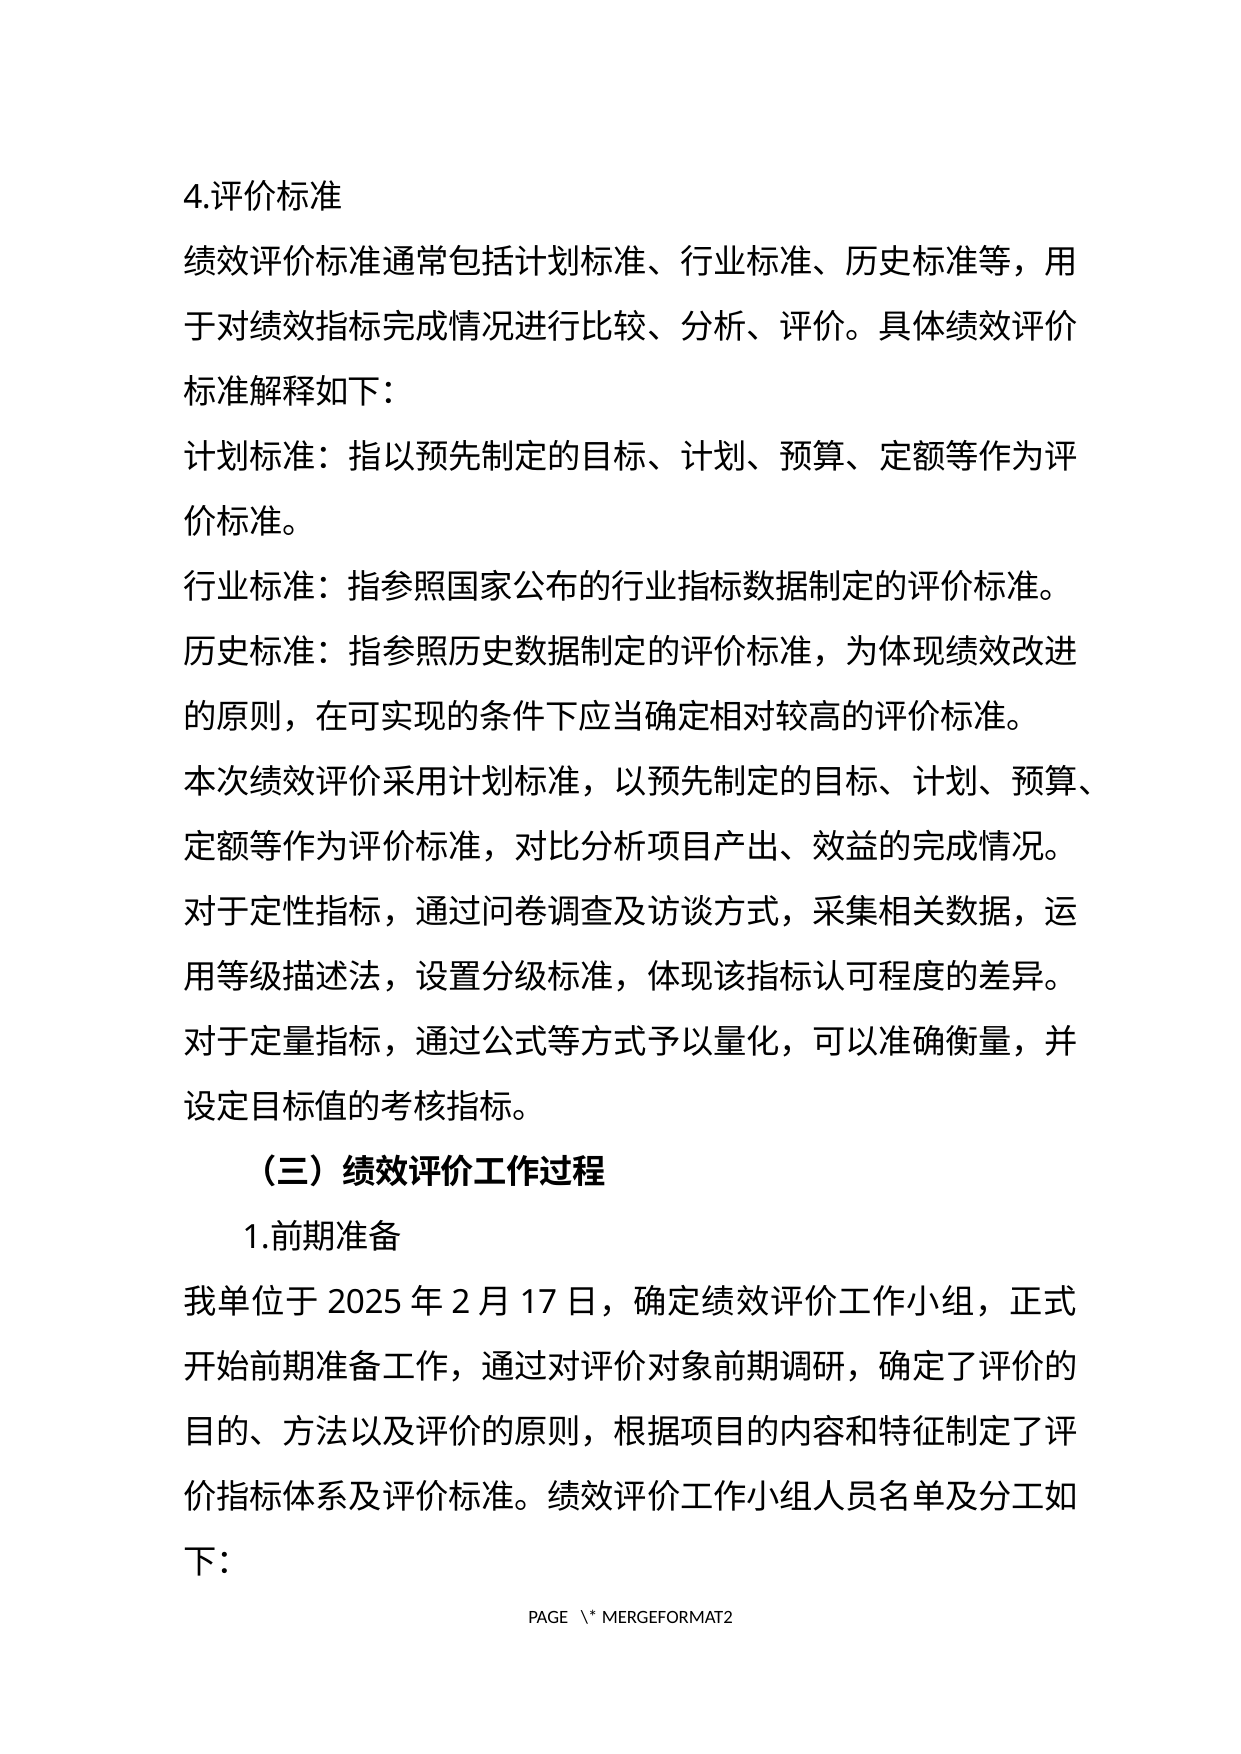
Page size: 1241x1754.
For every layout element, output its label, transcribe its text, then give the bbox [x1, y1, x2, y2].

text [183, 162, 1078, 1137]
text （三）绩效评价工作过程 [183, 1137, 1078, 1202]
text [183, 1202, 1078, 1592]
